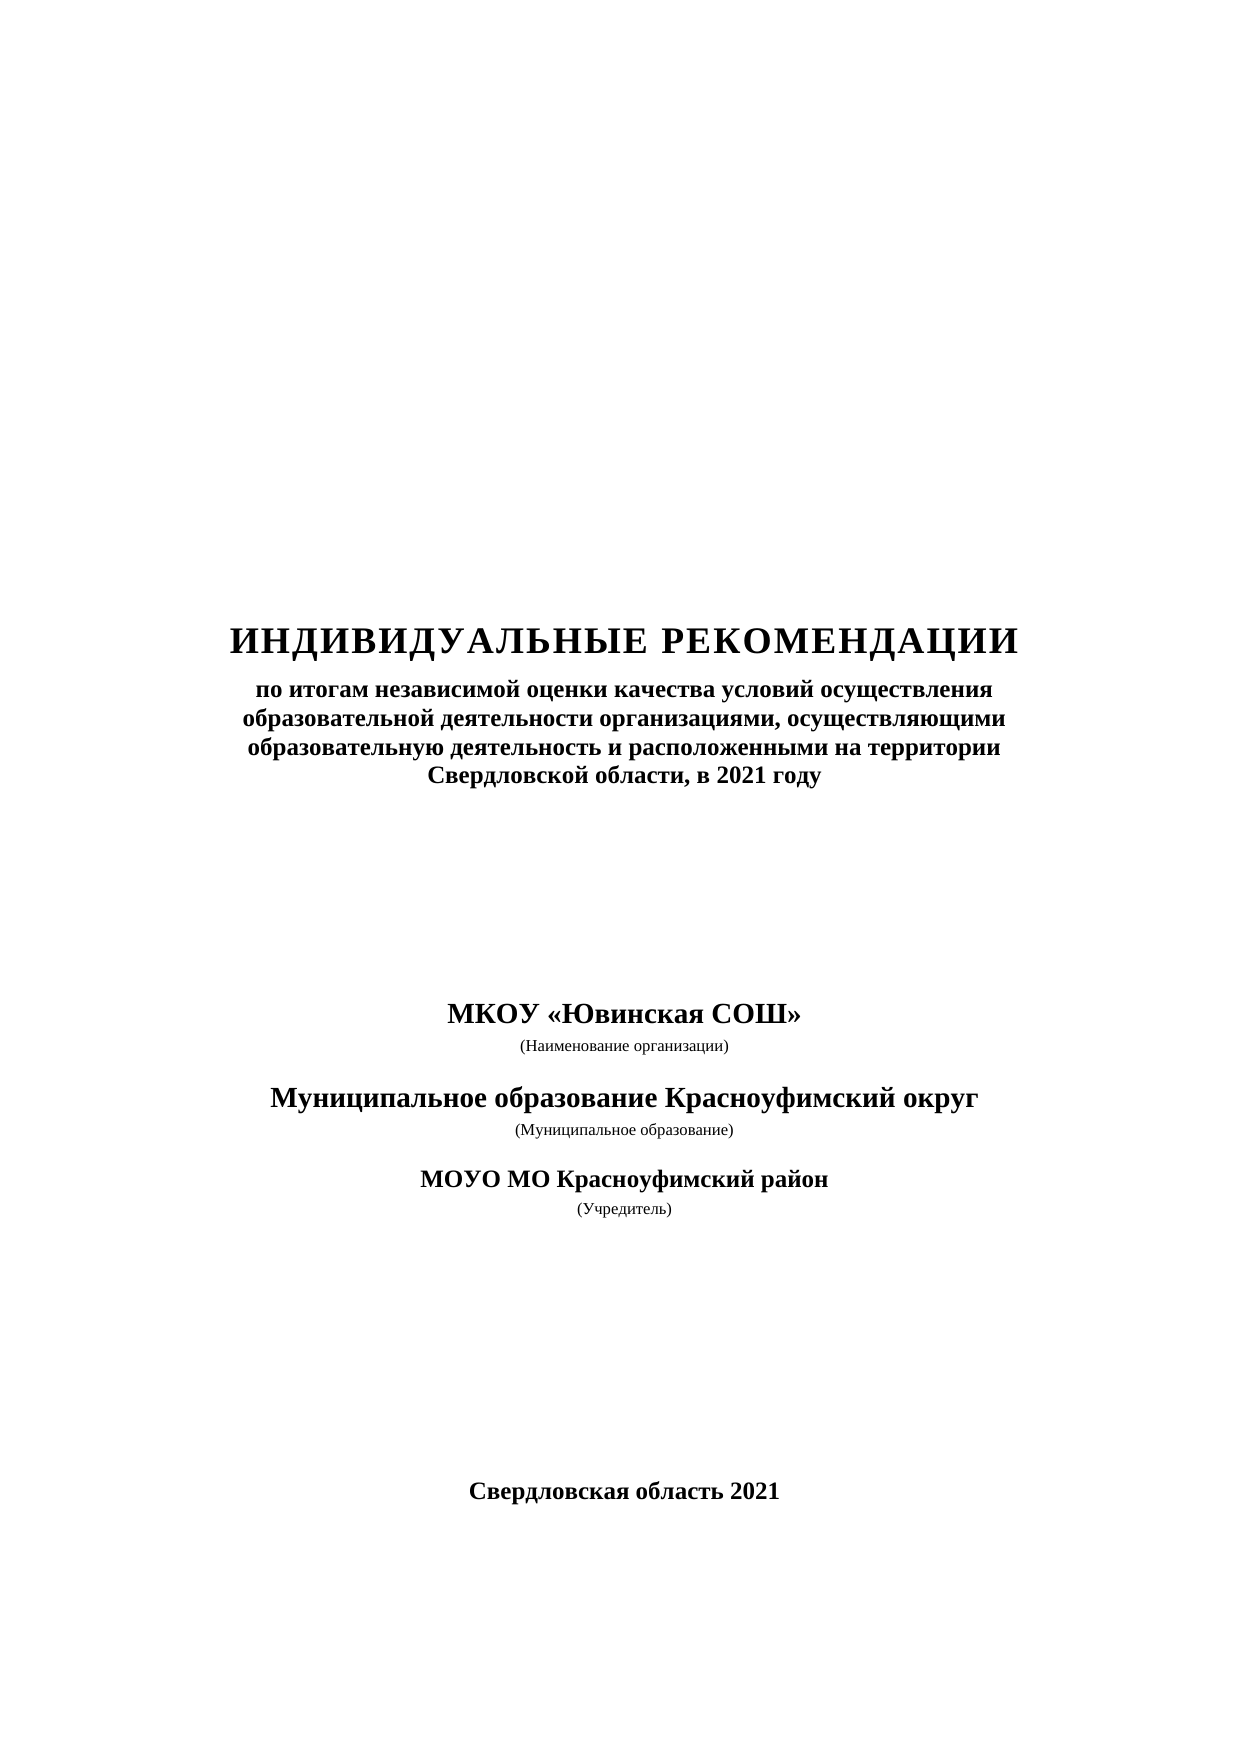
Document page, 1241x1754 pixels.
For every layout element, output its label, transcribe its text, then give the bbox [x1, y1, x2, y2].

text по итогам независимой оценки качества условий осуществления образовательной деятельности организациями, осуществляющими образовательную деятельность и расположенными на территории Свердловской области, в 2021 году [177, 674, 1071, 789]
text ИНДИВИДУАЛЬНЫЕ РЕКОМЕНДАЦИИ [177, 619, 1071, 662]
text Муниципальное образование Красноуфимский округ [177, 1080, 1071, 1114]
text МКОУ «Ювинская СОШ» [177, 996, 1071, 1030]
text МОУО МО Красноуфимский район [177, 1164, 1071, 1193]
text (Учредитель) [177, 1199, 1071, 1218]
text (Муниципальное образование) [177, 1120, 1071, 1139]
text (Наименование организации) [177, 1036, 1071, 1055]
text Свердловская область 2021 [177, 1476, 1071, 1505]
